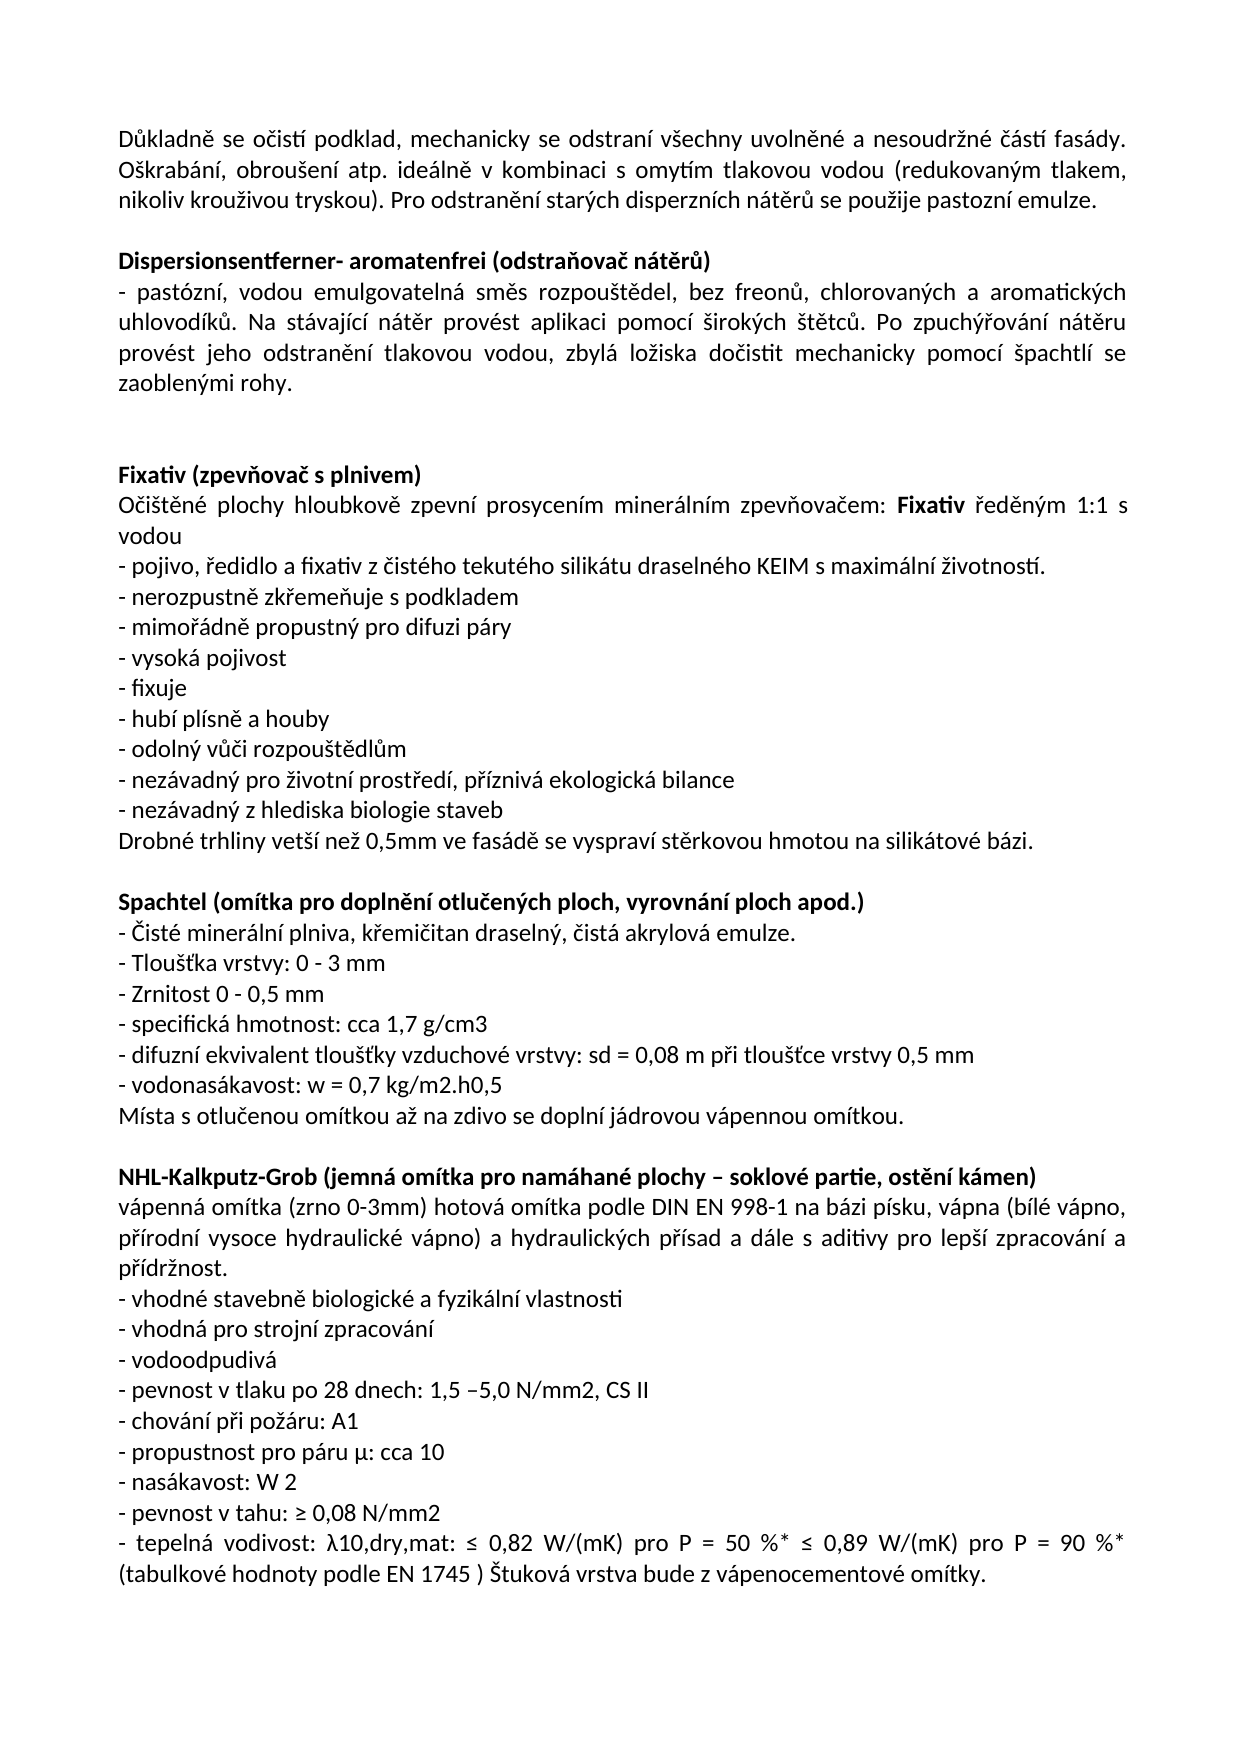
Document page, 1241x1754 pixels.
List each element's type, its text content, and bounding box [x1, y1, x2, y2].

text - nasákavost: W 2 [118, 1466, 1128, 1497]
text - propustnost pro páru μ: cca 10 [118, 1436, 1128, 1466]
text - vhodná pro strojní zpracování [118, 1313, 1128, 1344]
text - hubí plísně a houby [118, 703, 1128, 734]
text Dispersionsentferner- aromatenfrei (odstraňovač nátěrů) [118, 245, 1128, 276]
text - tepelná vodivost: λ10,dry,mat: ≤ 0,82 W/(mK) pro P = 50 %* ≤ 0,89 W/(mK) pro P = 90 %* (tabulkové hodnoty podle EN 1745 ) Štuková vrstva bude z vápenocementové omítky. [118, 1527, 1128, 1588]
text - odolný vůči rozpouštědlům [118, 734, 1128, 764]
text NHL-Kalkputz-Grob (jemná omítka pro namáhané plochy – soklové partie, ostění kámen) [118, 1161, 1128, 1191]
text - Zrnitost 0 - 0,5 mm [118, 978, 1128, 1008]
text - fixuje [118, 673, 1128, 703]
text - specifická hmotnost: cca 1,7 g/cm3 [118, 1008, 1128, 1039]
text - difuzní ekvivalent tloušťky vzduchové vrstvy: sd = 0,08 m při tloušťce vrstvy 0,5 mm [118, 1039, 1128, 1069]
text - vodonasákavost: w = 0,7 kg/m2.h0,5 [118, 1069, 1128, 1100]
text - pastózní, vodou emulgovatelná směs rozpouštědel, bez freonů, chlorovaných a aromatických uhlovodíků. Na stávající nátěr provést aplikaci pomocí širokých štětců. Po zpuchýřování nátěru provést jeho odstranění tlakovou vodou, zbylá ložiska dočistit mechanicky pomocí špachtlí se zaoblenými rohy. [118, 276, 1128, 398]
text - pevnost v tahu: ≥ 0,08 N/mm2 [118, 1497, 1128, 1527]
text Očištěné plochy hloubkově zpevní prosycením minerálním zpevňovačem: Fixativ ředěným 1:1 s vodou [118, 489, 1128, 551]
text - pevnost v tlaku po 28 dnech: 1,5 –5,0 N/mm2, CS II [118, 1374, 1128, 1405]
text vápenná omítka (zrno 0-3mm) hotová omítka podle DIN EN 998-1 na bázi písku, vápna (bílé vápno, přírodní vysoce hydraulické vápno) a hydraulických přísad a dále s aditivy pro lepší zpracování a přídržnost. [118, 1191, 1128, 1283]
text Spachtel (omítka pro doplnění otlučených ploch, vyrovnání ploch apod.) [118, 886, 1128, 917]
text Drobné trhliny vetší než 0,5mm ve fasádě se vyspraví stěrkovou hmotou na silikátové bázi. [118, 825, 1128, 856]
text - mimořádně propustný pro difuzi páry [118, 612, 1128, 642]
text - nerozpustně zkřemeňuje s podkladem [118, 581, 1128, 612]
text Důkladně se očistí podklad, mechanicky se odstraní všechny uvolněné a nesoudržné částí fasády. Oškrabání, obroušení atp. ideálně v kombinaci s omytím tlakovou vodou (redukovaným tlakem, nikoliv krouživou tryskou). Pro odstranění starých disperzních nátěrů se použije pastozní emulze. [118, 123, 1128, 215]
text - vysoká pojivost [118, 642, 1128, 673]
text Místa s otlučenou omítkou až na zdivo se doplní jádrovou vápennou omítkou. [118, 1100, 1128, 1130]
text - Tloušťka vrstvy: 0 - 3 mm [118, 947, 1128, 978]
text - pojivo, ředidlo a fixativ z čistého tekutého silikátu draselného KEIM s maximální životností. [118, 551, 1128, 581]
text - chování při požáru: A1 [118, 1405, 1128, 1436]
text - Čisté minerální plniva, křemičitan draselný, čistá akrylová emulze. [118, 917, 1128, 947]
text - vhodné stavebně biologické a fyzikální vlastnosti [118, 1283, 1128, 1313]
text - vodoodpudivá [118, 1344, 1128, 1374]
text - nezávadný z hlediska biologie staveb [118, 795, 1128, 825]
text Fixativ (zpevňovač s plnivem) [118, 459, 1128, 489]
text - nezávadný pro životní prostředí, příznivá ekologická bilance [118, 764, 1128, 795]
